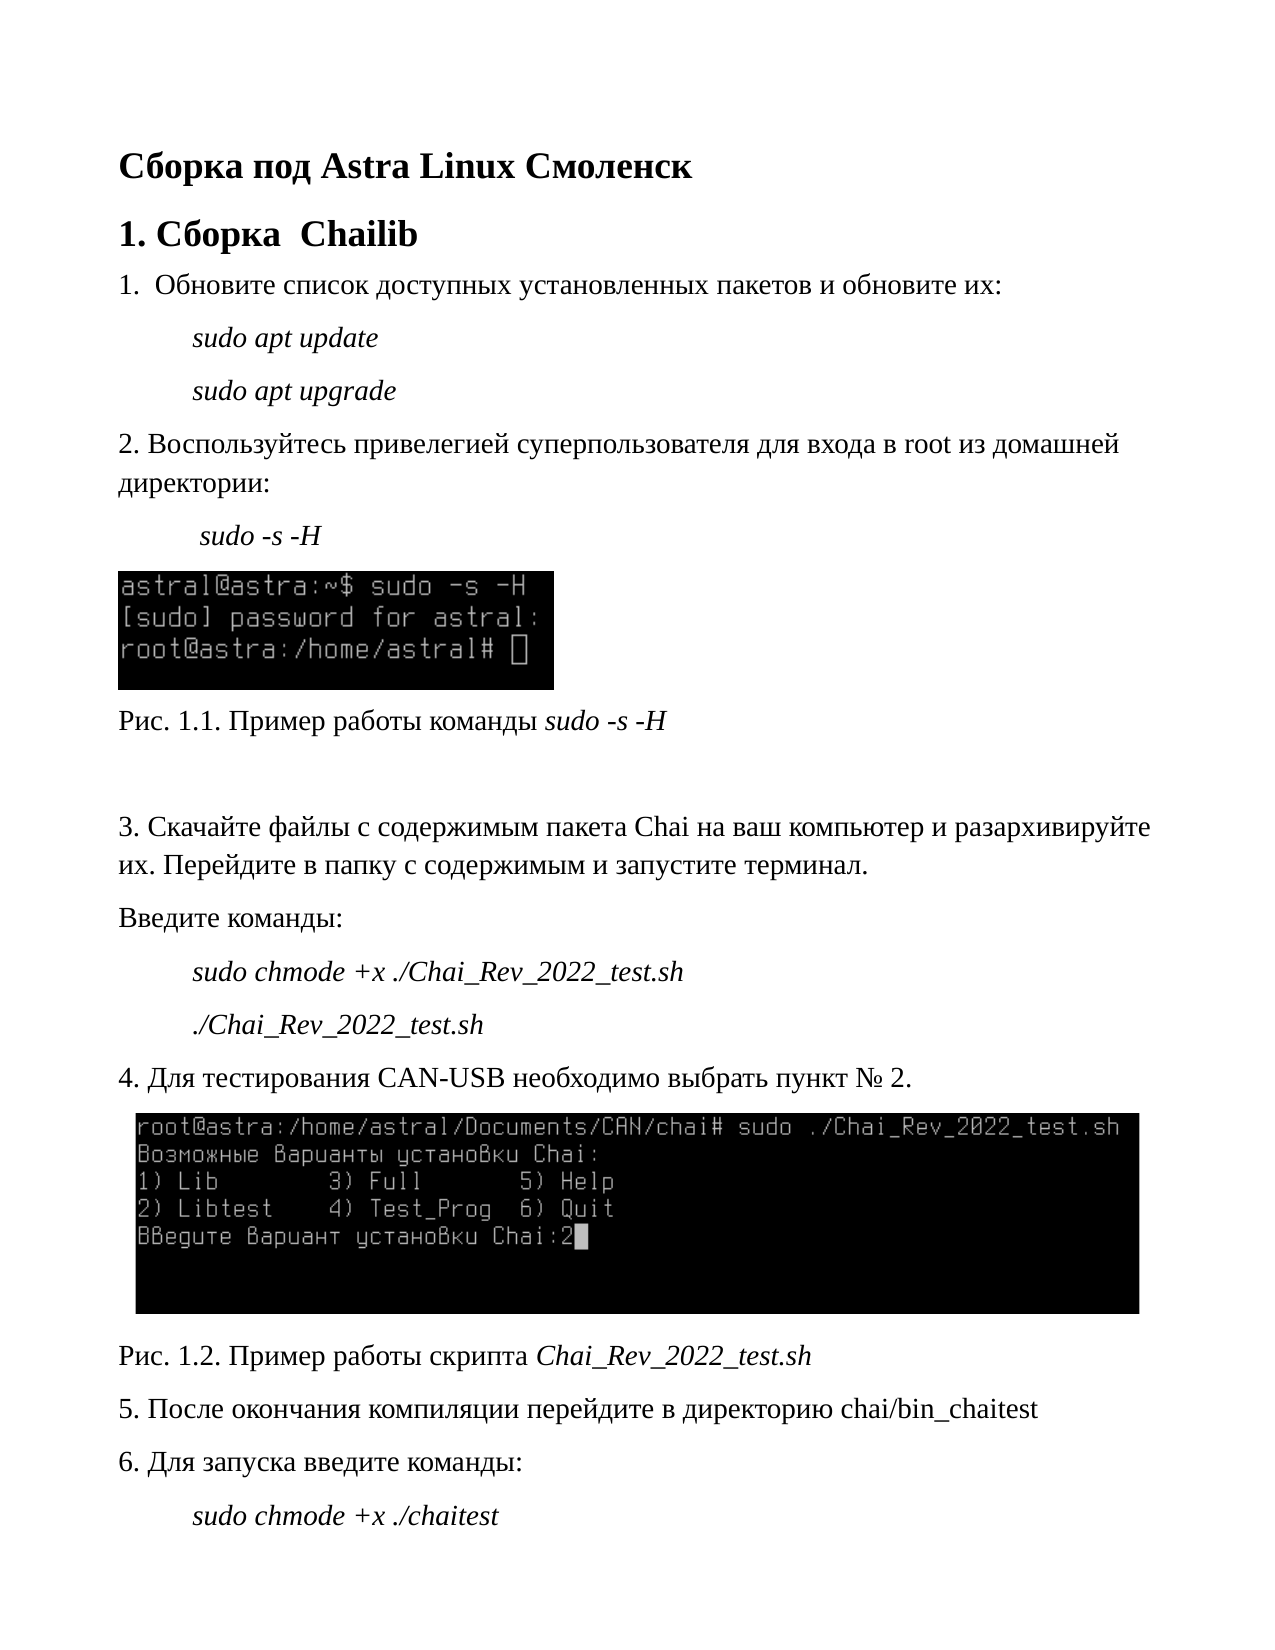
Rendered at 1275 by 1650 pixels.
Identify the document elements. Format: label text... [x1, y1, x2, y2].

picture [118, 571, 554, 690]
text 6. Для запуска введите команды: [118, 1444, 1157, 1478]
text sudo chmode +x ./chaitest [118, 1498, 1157, 1531]
text sudo apt update [118, 320, 1157, 353]
text sudo apt upgrade [118, 373, 1157, 407]
picture [135, 1113, 1140, 1314]
text 1. Обновите список доступных установленных пакетов и обновите их: [118, 267, 1157, 300]
text Введите команды: [118, 901, 1157, 934]
text 4. Для тестирования CAN-USB необходимо выбрать пункт № 2. [118, 1060, 1157, 1093]
subtitle 1. Сборка Chailib [118, 211, 1157, 254]
text sudo -s -H [118, 518, 1157, 551]
text Рис. 1.1. Пример работы команды sudo -s -H [118, 703, 1157, 736]
text sudo chmode +x ./Chai_Rev_2022_test.sh [118, 954, 1157, 987]
subtitle Сборка под Astra Linux Смоленск [118, 143, 1157, 186]
text ./Chai_Rev_2022_test.sh [118, 1007, 1157, 1040]
text 3. Скачайте файлы с содержимым пакета Chai на ваш компьютер и разархивируйте их. Перейдите в папку с содержимым и запустите терминал. [118, 809, 1157, 881]
text 5. После окончания компиляции перейдите в директорию chai/bin_chaitest [118, 1391, 1157, 1425]
text 2. Воспользуйтесь привелегией суперпользователя для входа в root из домашней директории: [118, 426, 1157, 498]
